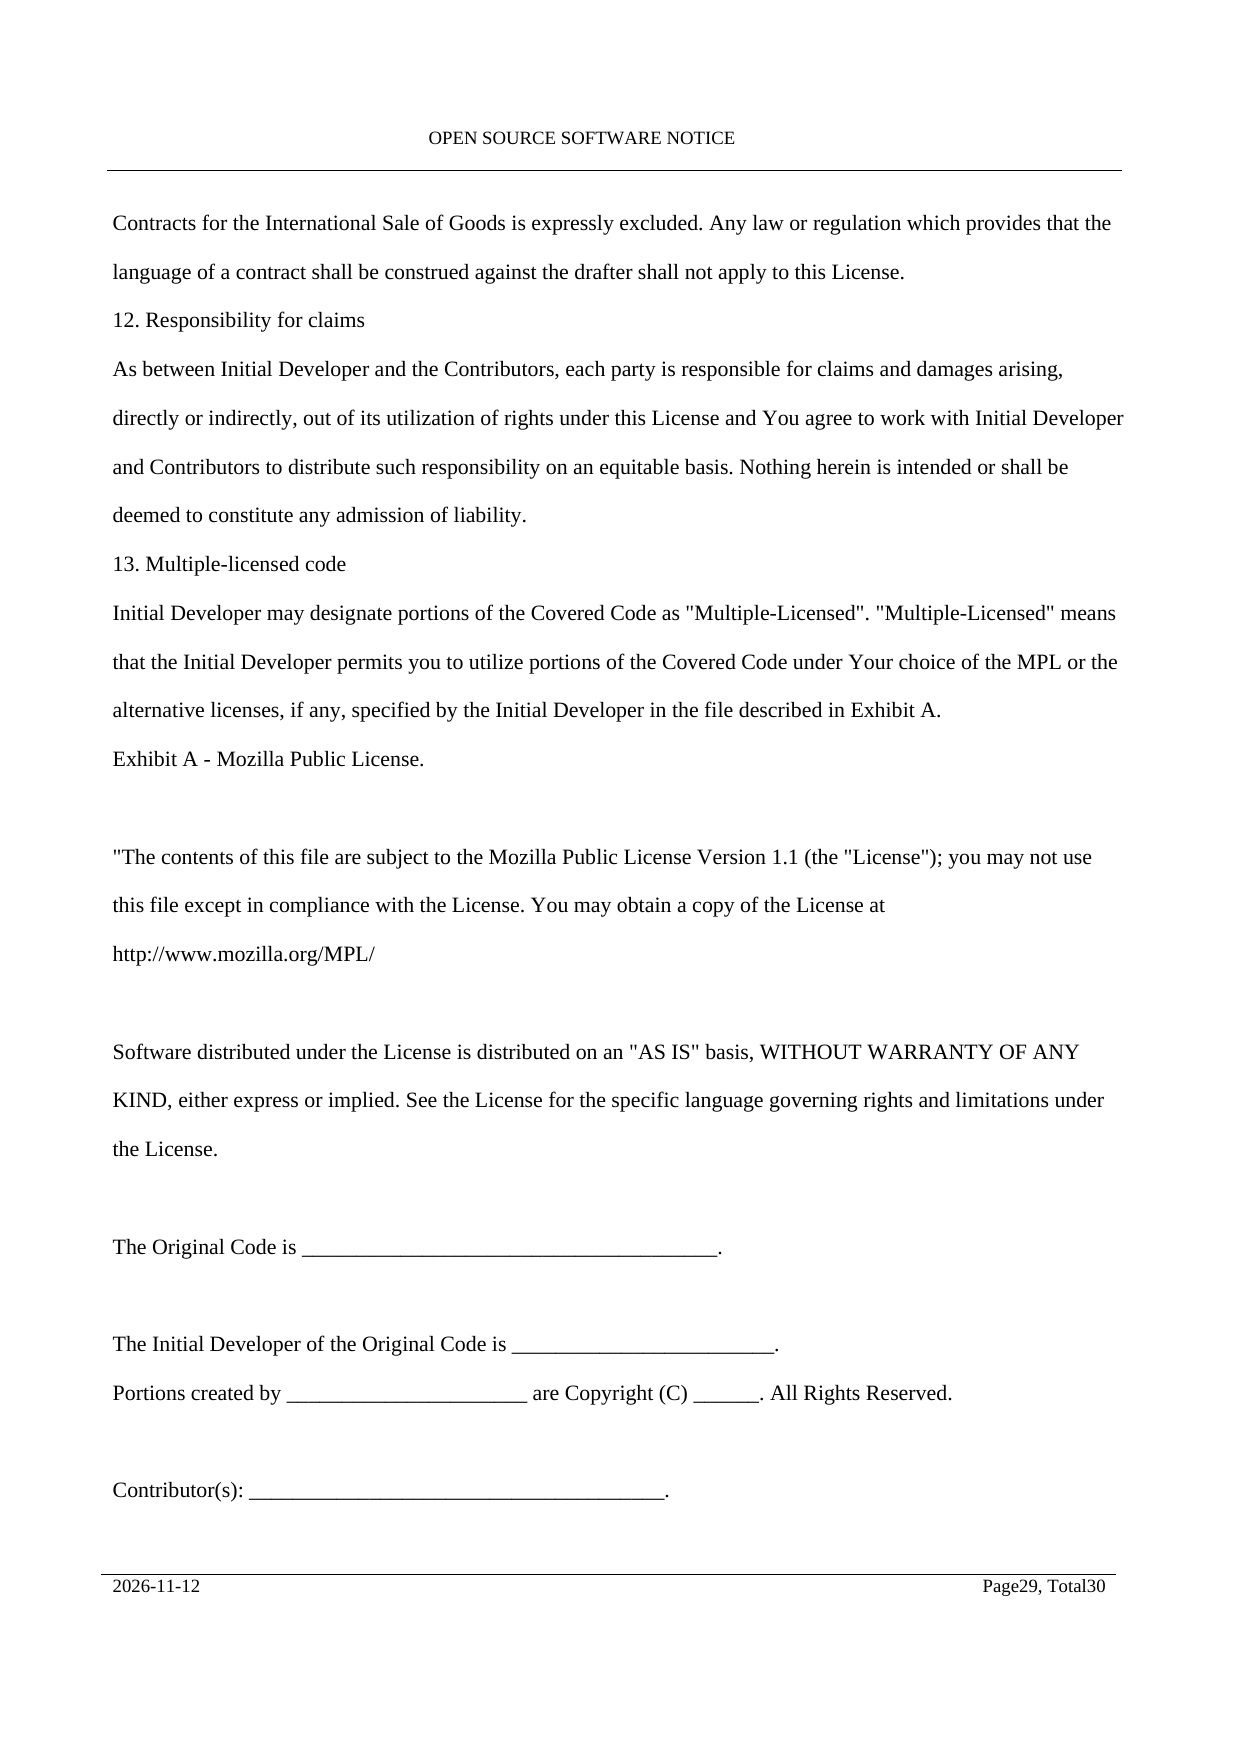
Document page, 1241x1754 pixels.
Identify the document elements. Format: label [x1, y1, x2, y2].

text [112, 206, 1128, 1506]
